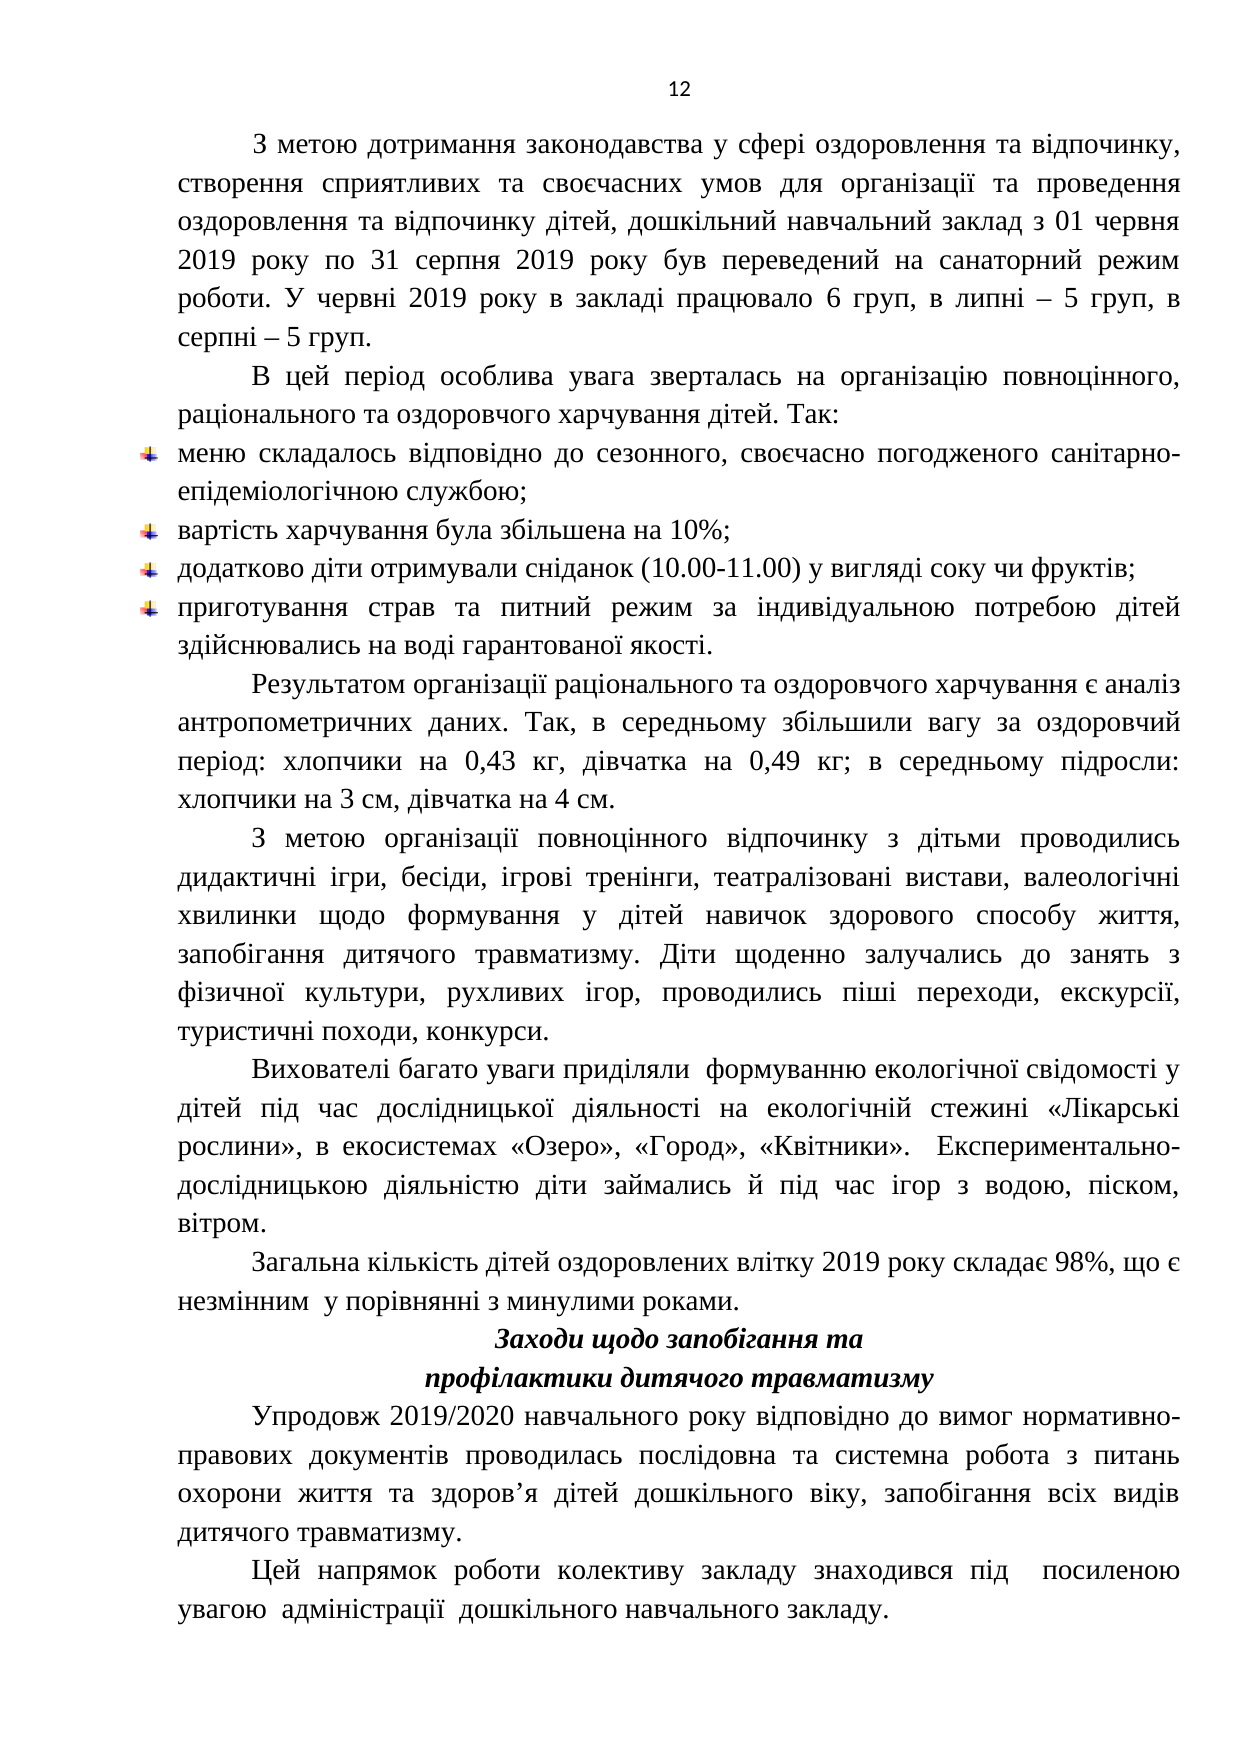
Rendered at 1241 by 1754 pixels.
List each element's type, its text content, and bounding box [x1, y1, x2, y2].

picture [140, 445, 158, 462]
text В цей період особлива увага зверталась на організацію повноцінного, раціонального та оздоровчого харчування дітей. Так: [177, 358, 1181, 430]
text З метою організації повноцінного відпочинку з дітьми проводились дидактичні ігри, бесіди, ігрові тренінги, театралізовані вистави, валеологічні хвилинки щодо формування у дітей навичок здорового способу життя, запобігання дитячого травматизму. Діти щоденно залучались до занять з фізичної культури, рухливих ігор, проводились піші переходи, екскурсії, туристичні походи, конкурси. [177, 820, 1181, 1046]
picture [140, 522, 158, 540]
text Цей напрямок роботи колективу закладу знаходився під посиленою увагою адміністрації дошкільного навчального закладу. [177, 1552, 1181, 1624]
picture [140, 561, 158, 578]
text Вихователі багато уваги приділяли формуванню екологічної свідомості у дітей під час дослідницької діяльності на екологічній стежині «Лікарські рослини», в екосистемах «Озеро», «Город», «Квітники». Експериментально-дослідницькою діяльністю діти займались й під час ігор з водою, піском, вітром. [177, 1051, 1181, 1239]
text Результатом організації раціонального та оздоровчого харчування є аналіз антропометричних даних. Так, в середньому збільшили вагу за оздоровчий період: хлопчики на , дівчатка на ; в середньому підросли: хлопчики на , дівчатка на . [177, 666, 1181, 815]
text профілактики дитячого травматизму [177, 1360, 1181, 1393]
text Заходи щодо запобігання та [177, 1321, 1181, 1355]
picture [140, 599, 158, 617]
text Упродовж 2019/2020 навчального року відповідно до вимог нормативно-правових документів проводилась послідовна та системна робота з питань охорони життя та здоров’я дітей дошкільного віку, запобігання всіх видів дитячого травматизму. [177, 1398, 1181, 1547]
list додатково діти отримували сніданок (10.00-11.00) у вигляді соку чи фруктів; [140, 550, 1181, 584]
list меню складалось відповідно до сезонного, своєчасно погодженого санітарно-епідеміологічною службою; [140, 435, 1181, 507]
text З метою дотримання законодавства у сфері оздоровлення та відпочинку, створення сприятливих та своєчасних умов для організації та проведення оздоровлення та відпочинку дітей, дошкільний навчальний заклад з 01 червня 2019 року по 31 серпня 2019 року був переведений на санаторний режим роботи. У червні 2019 року в закладі працювало 6 груп, в липні – 5 груп, в серпні – 5 груп. [177, 126, 1181, 353]
list приготування страв та питний режим за індивідуальною потребою дітей здійснювались на воді гарантованої якості. [140, 589, 1181, 661]
list вартість харчування була збільшена на 10%; [140, 512, 1181, 545]
text Загальна кількість дітей оздоровлених влітку 2019 року складає 98%, що є незмінним у порівнянні з минулими роками. [177, 1244, 1181, 1316]
